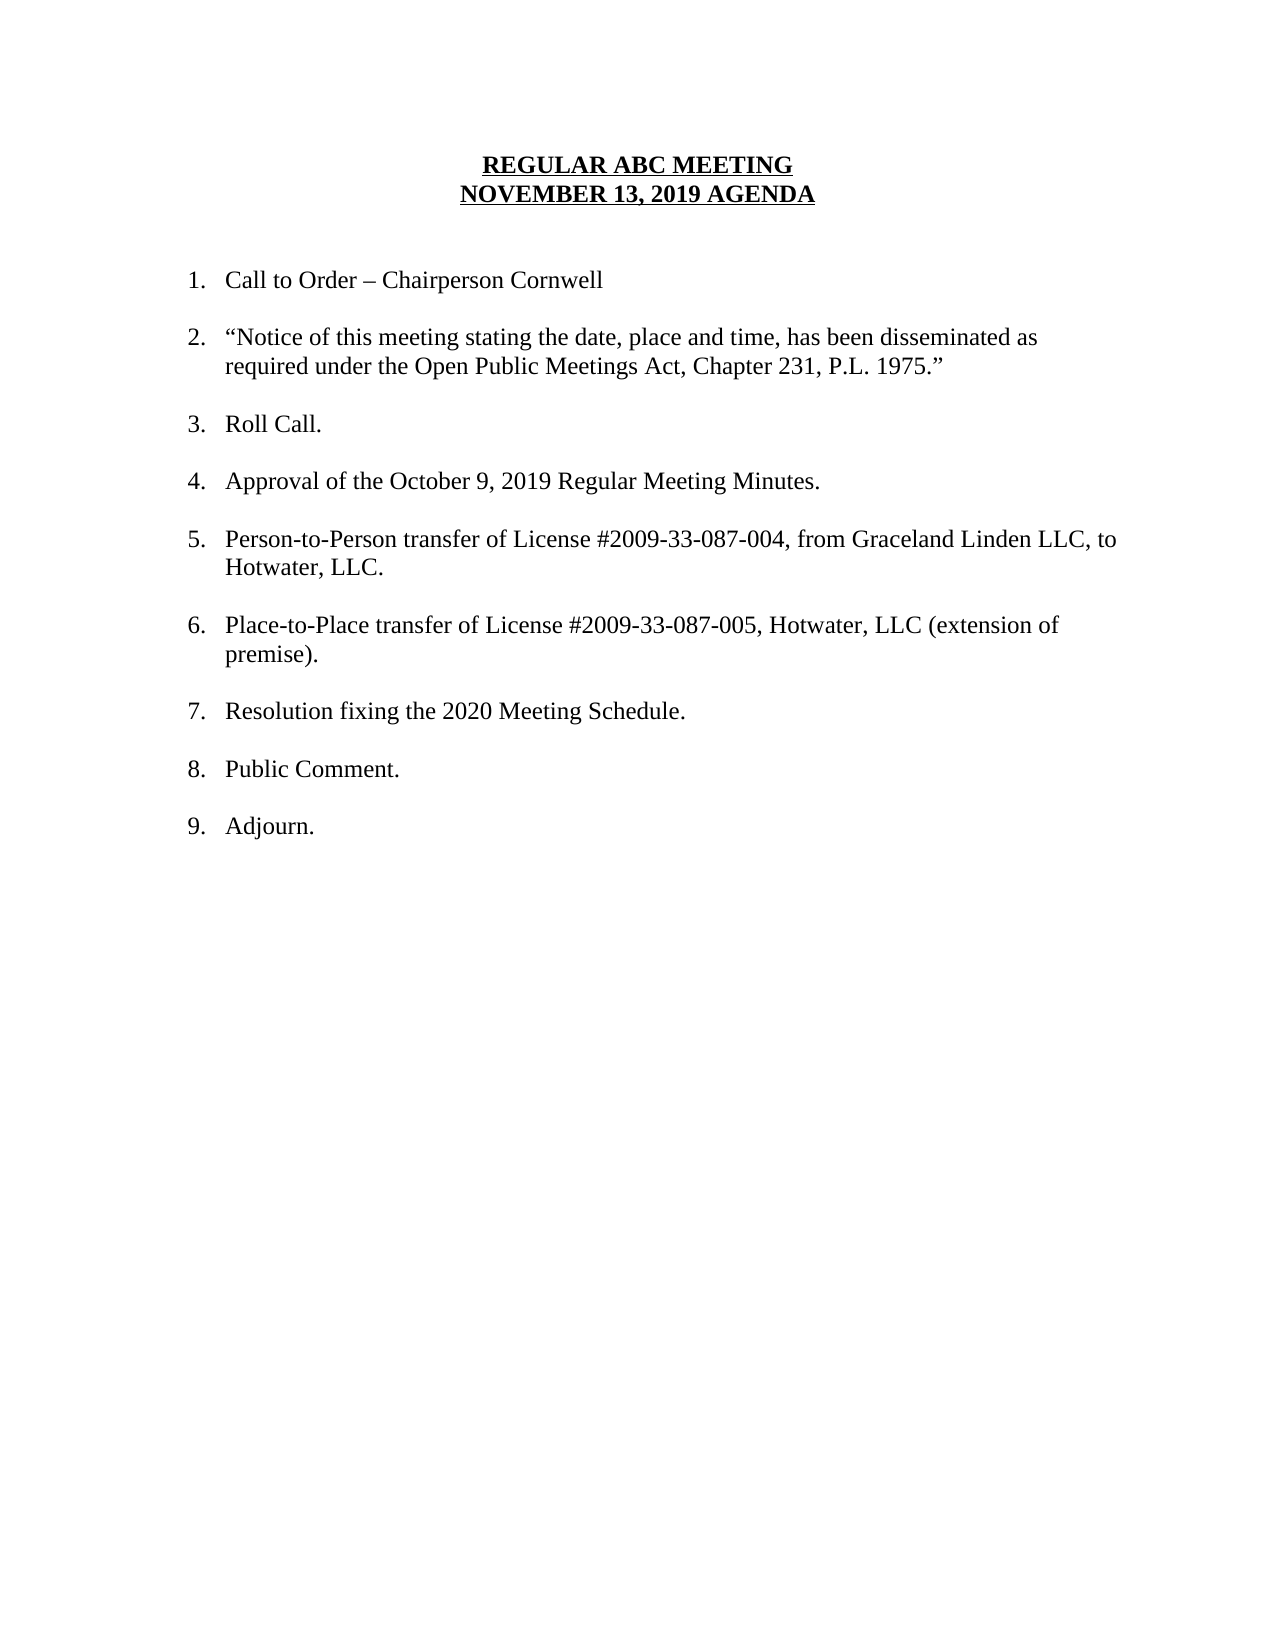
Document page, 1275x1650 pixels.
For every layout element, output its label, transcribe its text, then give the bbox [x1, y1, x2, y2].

text 9. Adjourn. [150, 811, 1125, 840]
text 8. Public Comment. [150, 754, 1125, 782]
text NOVEMBER 13, 2019 AGENDA [150, 179, 1125, 207]
list Approval of the October 9, 2019 Regular Meeting Minutes. [187, 466, 1125, 495]
text 6. Place-to-Place transfer of License #2009-33-087-005, Hotwater, LLC (extension of premise). [187, 610, 1125, 667]
text REGULAR ABC MEETING [150, 150, 1125, 179]
list Call to Order – Chairperson Cornwell [187, 265, 1125, 294]
text 7. Resolution fixing the 2020 Meeting Schedule. [187, 696, 1125, 725]
list “Notice of this meeting stating the date, place and time, has been disseminated as required under the Open Public Meetings Act, Chapter 231, P.L. 1975.” [187, 322, 1125, 380]
list Roll Call. [187, 409, 1125, 437]
text 5. Person-to-Person transfer of License #2009-33-087-004, from Graceland Linden LLC, to Hotwater, LLC. [187, 524, 1125, 581]
